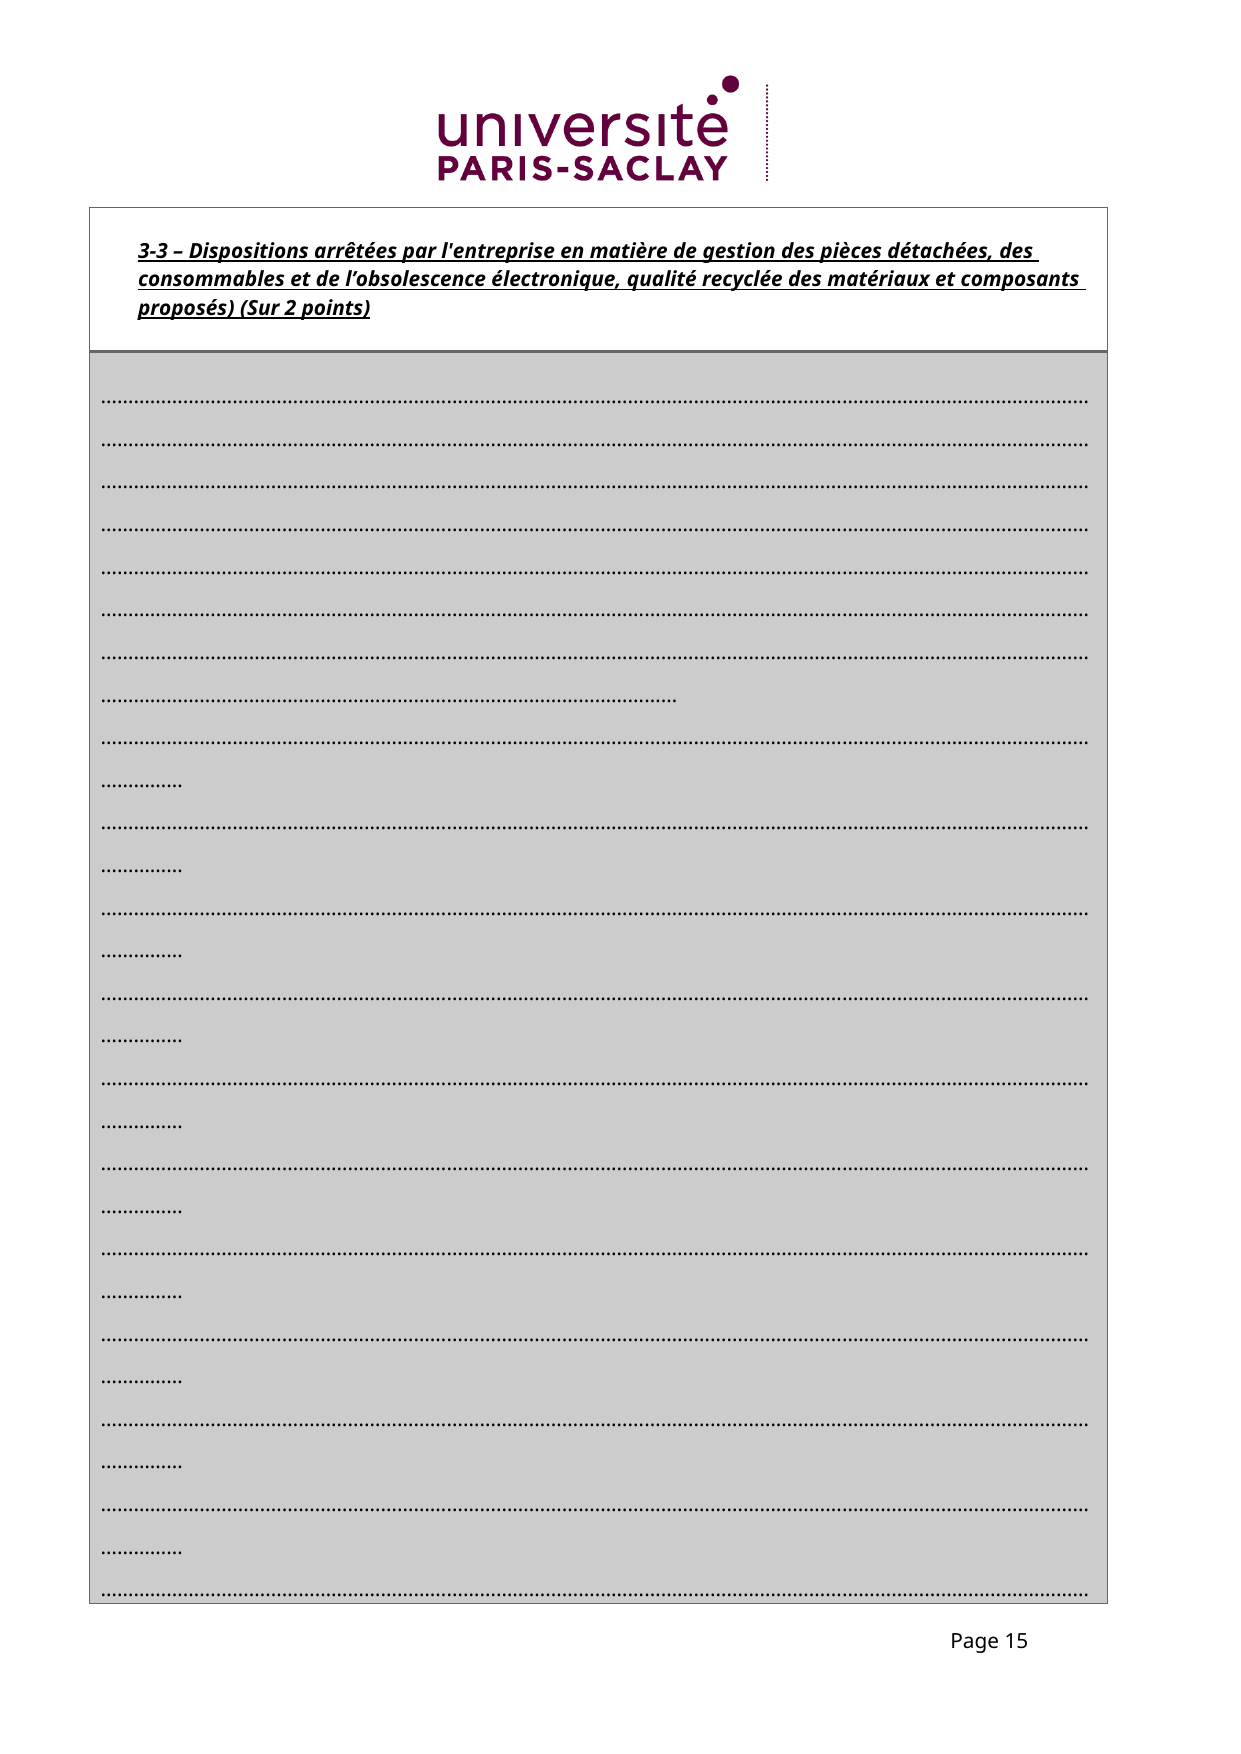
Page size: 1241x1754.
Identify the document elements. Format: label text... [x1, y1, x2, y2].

picture [412, 47, 769, 207]
table_header 3-3 – Dispositions arrêtées par l'entreprise en matière de gestion des pièces détachées, des consommables et de l’obsolescence électronique, qualité recyclée des matériaux et composants proposés) (Sur 2 points) [90, 208, 1107, 350]
